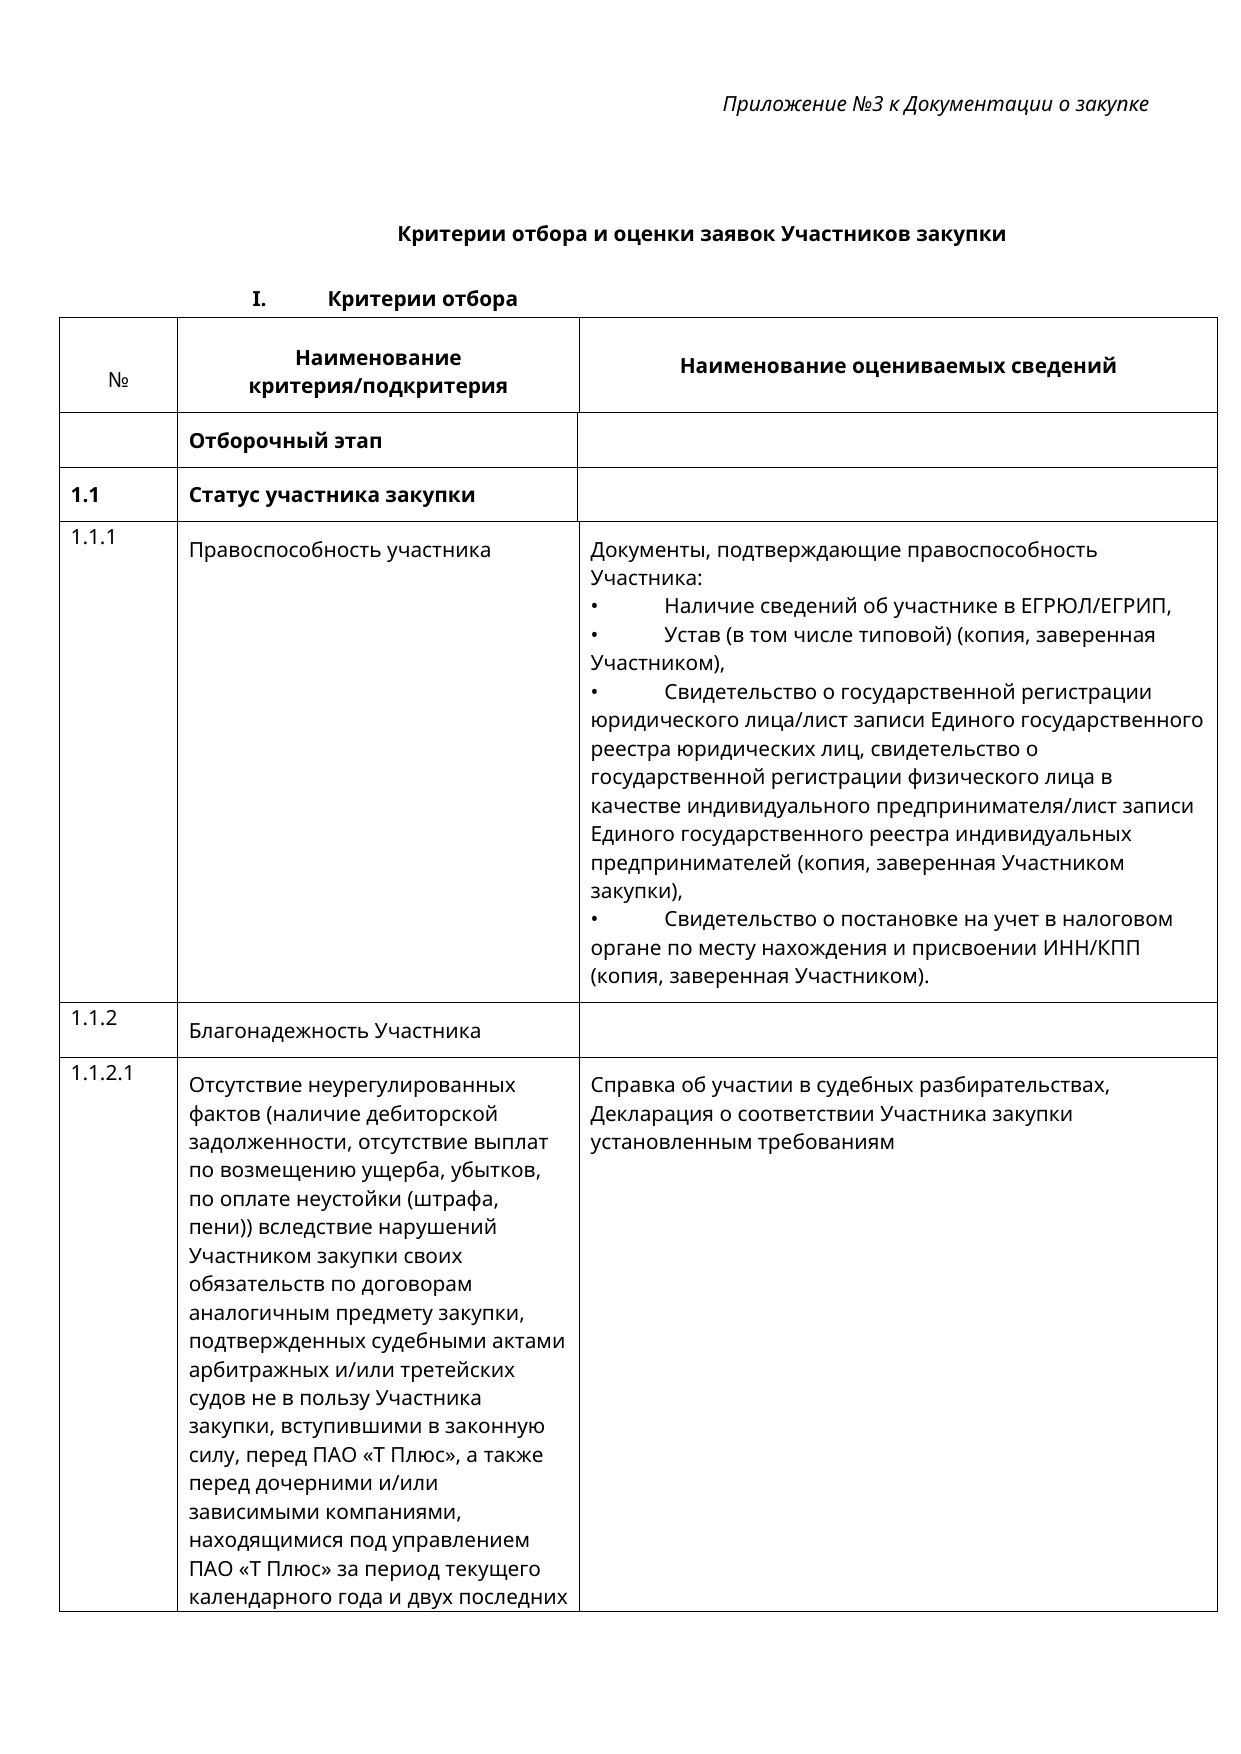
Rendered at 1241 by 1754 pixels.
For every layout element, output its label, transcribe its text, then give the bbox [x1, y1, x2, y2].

table_cell 1.1.2.1 [60, 1058, 177, 1611]
table_cell Статус участника закупки [178, 468, 577, 521]
table_cell Правоспособность участника [178, 522, 579, 1002]
table_header № [60, 318, 177, 412]
table_cell 1.1.1 [60, 522, 177, 1002]
table_cell 1.1 [60, 468, 177, 521]
table_cell Отборочный этап [178, 413, 577, 467]
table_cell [178, 1058, 579, 1611]
list Критерии отбора [252, 284, 1152, 313]
table_cell 1.1.2 [60, 1003, 177, 1057]
table_header Наименование критерия/подкритерия [178, 318, 579, 412]
list Критерии отбора и оценки заявок Участников закупки [252, 219, 1152, 247]
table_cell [580, 1058, 1217, 1611]
table_cell [578, 413, 1217, 467]
table_header Наименование оцениваемых сведений [580, 318, 1217, 412]
table_cell [60, 413, 177, 467]
table_cell Документы, подтверждающие правоспособность Участника: • Наличие сведений об участнике в ЕГРЮЛ/ЕГРИП, • Устав (в том числе типовой) (копия, заверенная Участником), • Свидетельство о государственной регистрации юридического лица/лист записи Единого государственного реестра юридических лиц, свидетельство о государственной регистрации физического лица в качестве индивидуального предпринимателя/лист записи Единого государственного реестра индивидуальных предпринимателей (копия, заверенная Участником закупки), • Свидетельство о постановке на учет в налоговом органе по месту нахождения и присвоении ИНН/КПП (копия, заверенная Участником). [580, 522, 1217, 1002]
table_cell [578, 468, 1217, 521]
table_cell [580, 1003, 1217, 1057]
table_cell Благонадежность Участника [178, 1003, 579, 1057]
list Приложение №3 к Документации о закупке [252, 89, 1152, 117]
